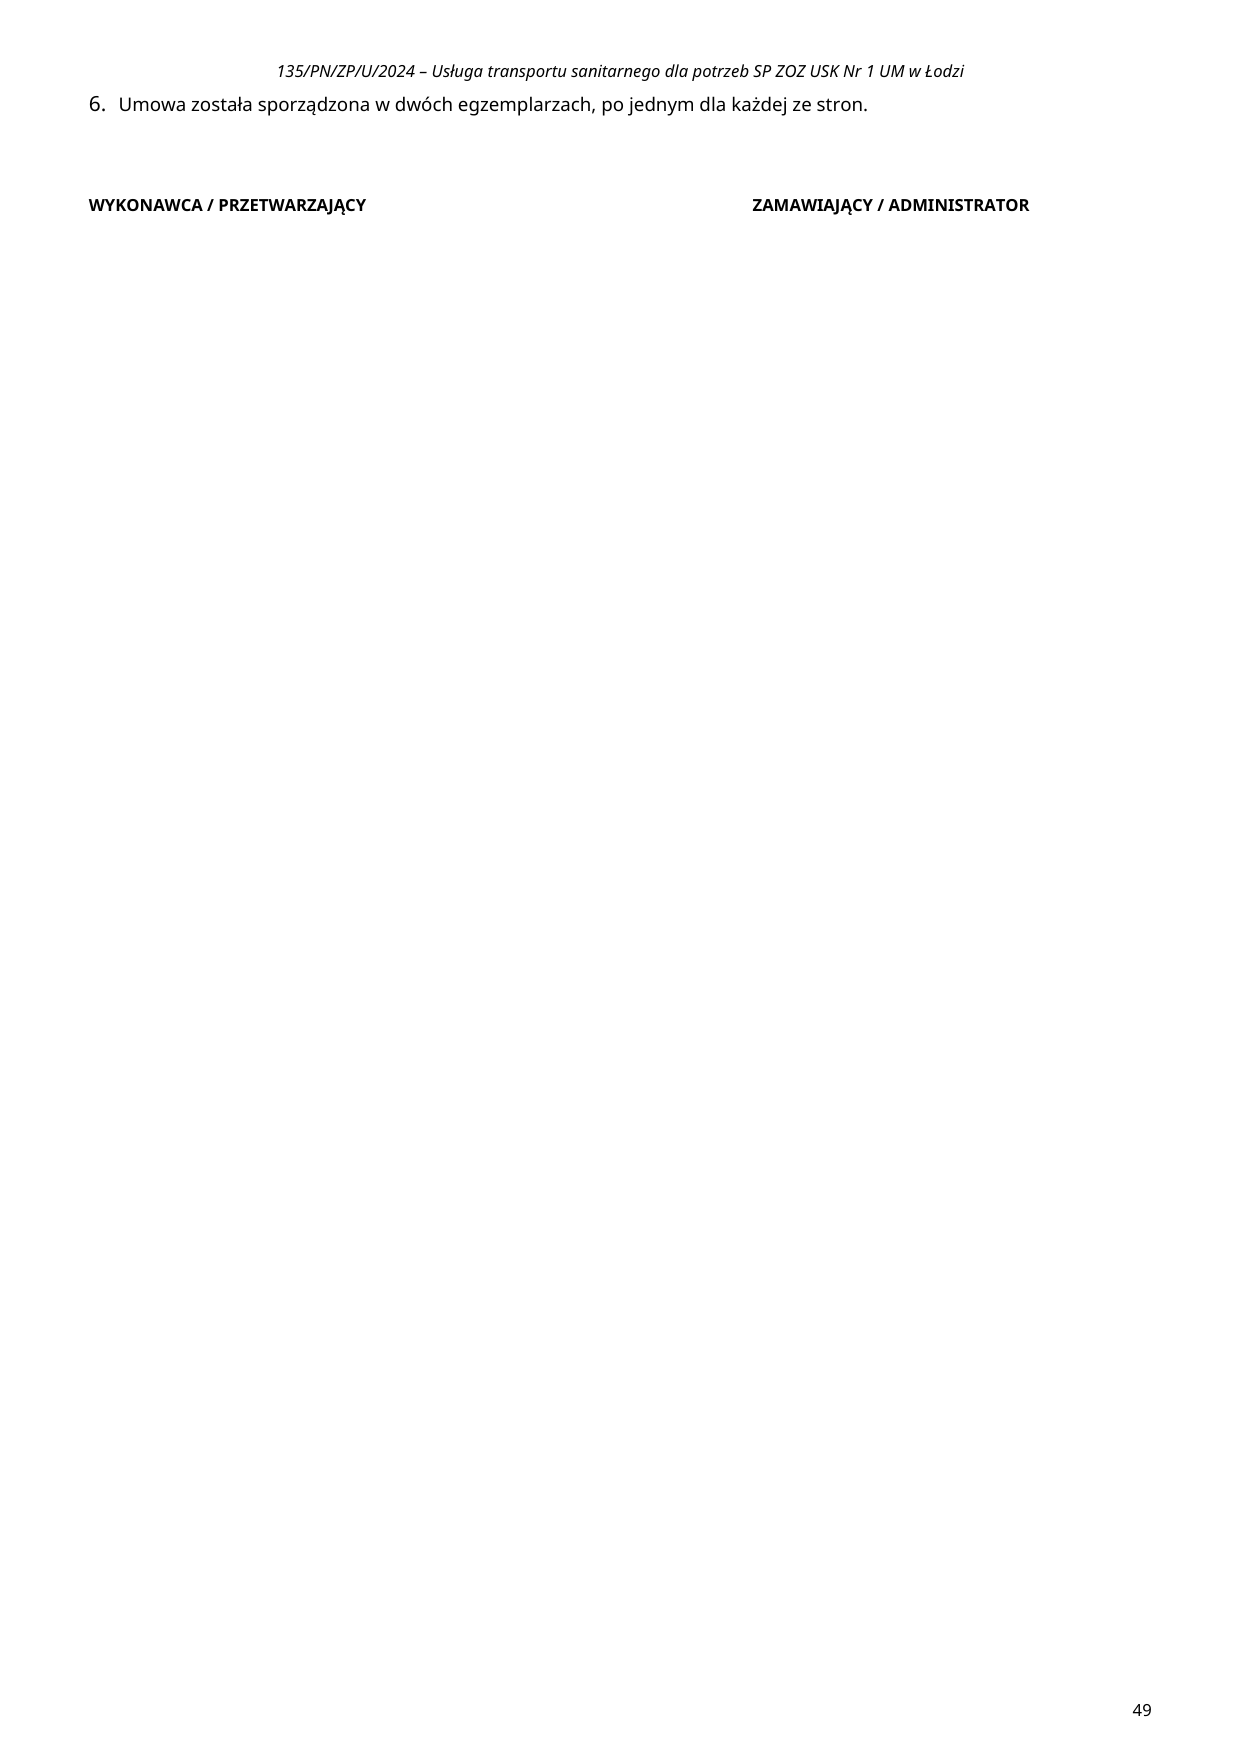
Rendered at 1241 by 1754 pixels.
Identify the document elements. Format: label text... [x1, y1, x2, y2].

list Umowa została sporządzona w dwóch egzemplarzach, po jednym dla każdej ze stron. [89, 89, 1152, 117]
text WYKONAWCA / PRZETWARZAJĄCY ZAMAWIAJĄCY / ADMINISTRATOR [89, 193, 1152, 216]
